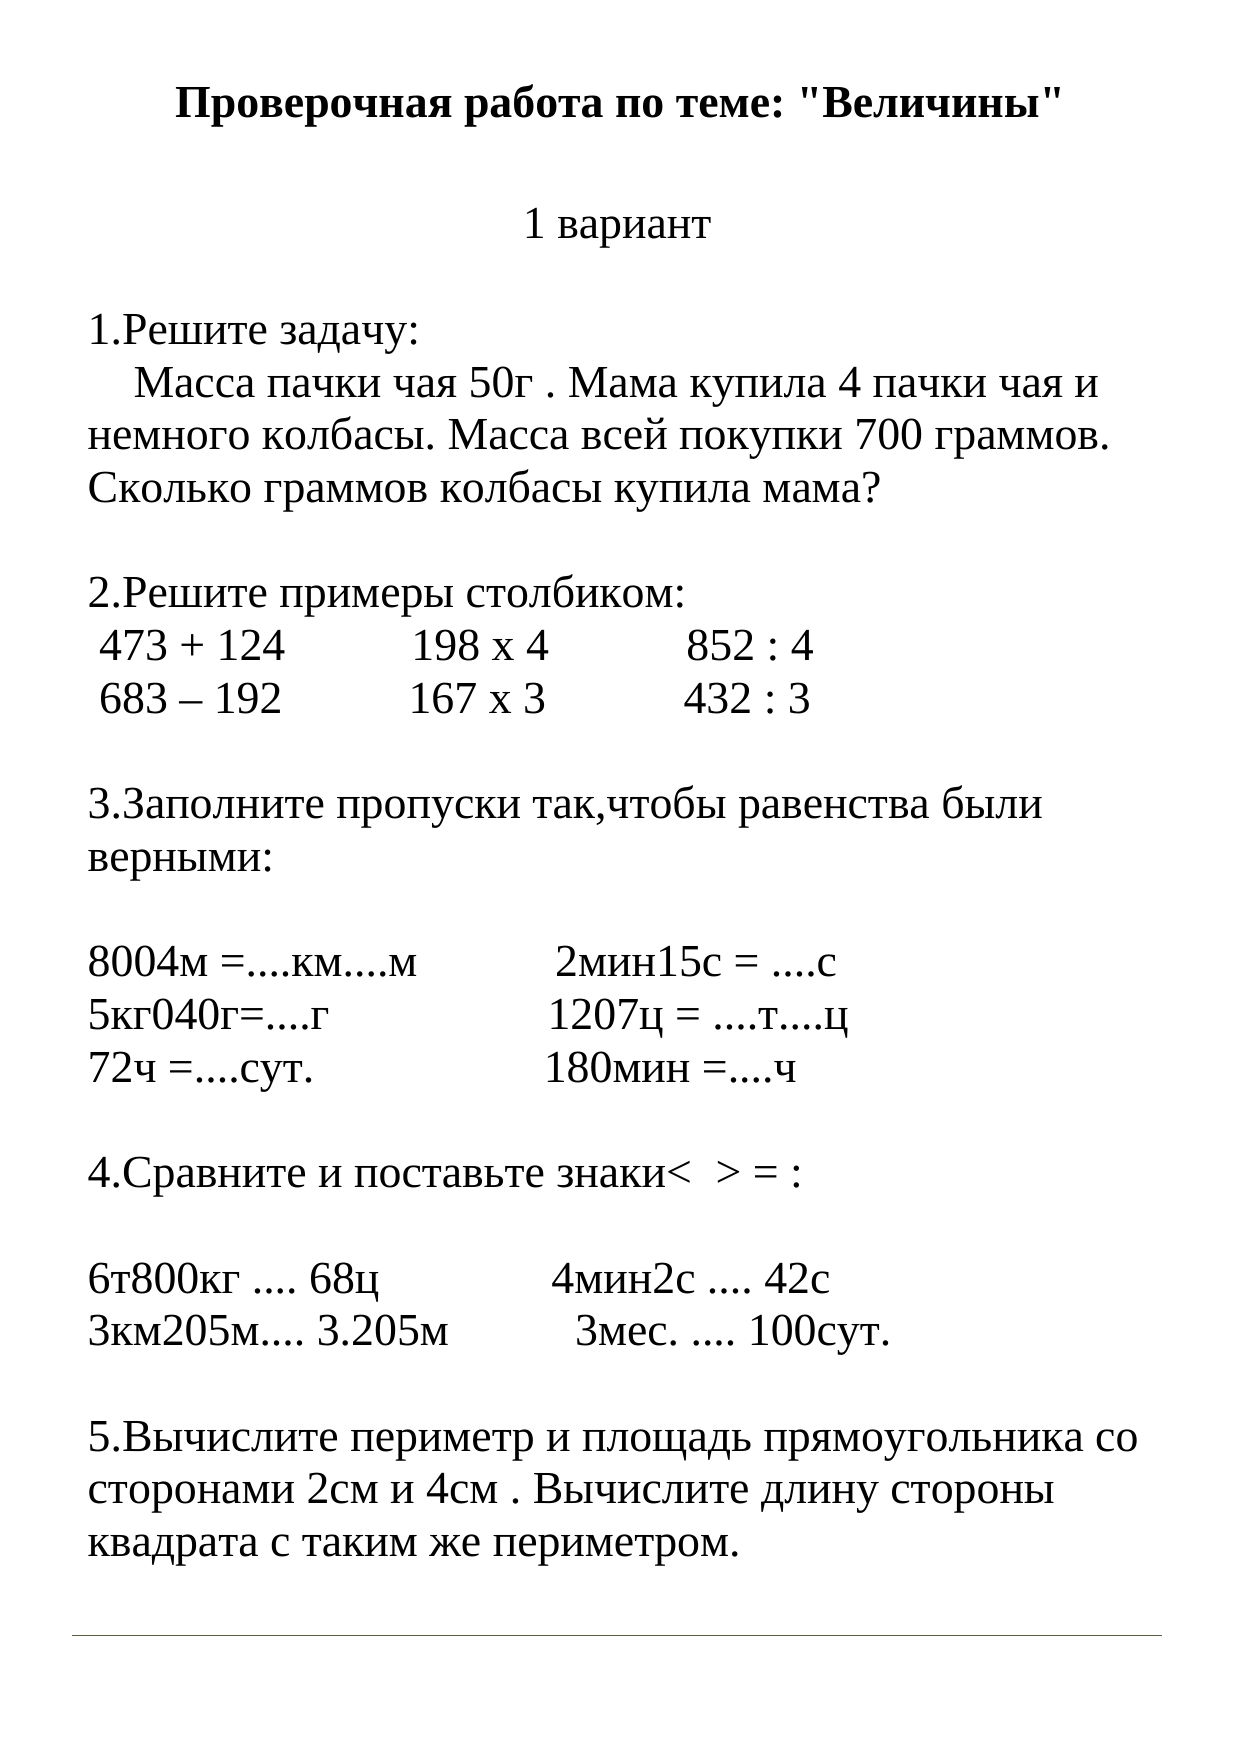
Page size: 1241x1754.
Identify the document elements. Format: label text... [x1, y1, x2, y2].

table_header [72, 180, 1162, 1635]
text Проверочная работа по теме: "Величины" [75, 75, 1165, 128]
